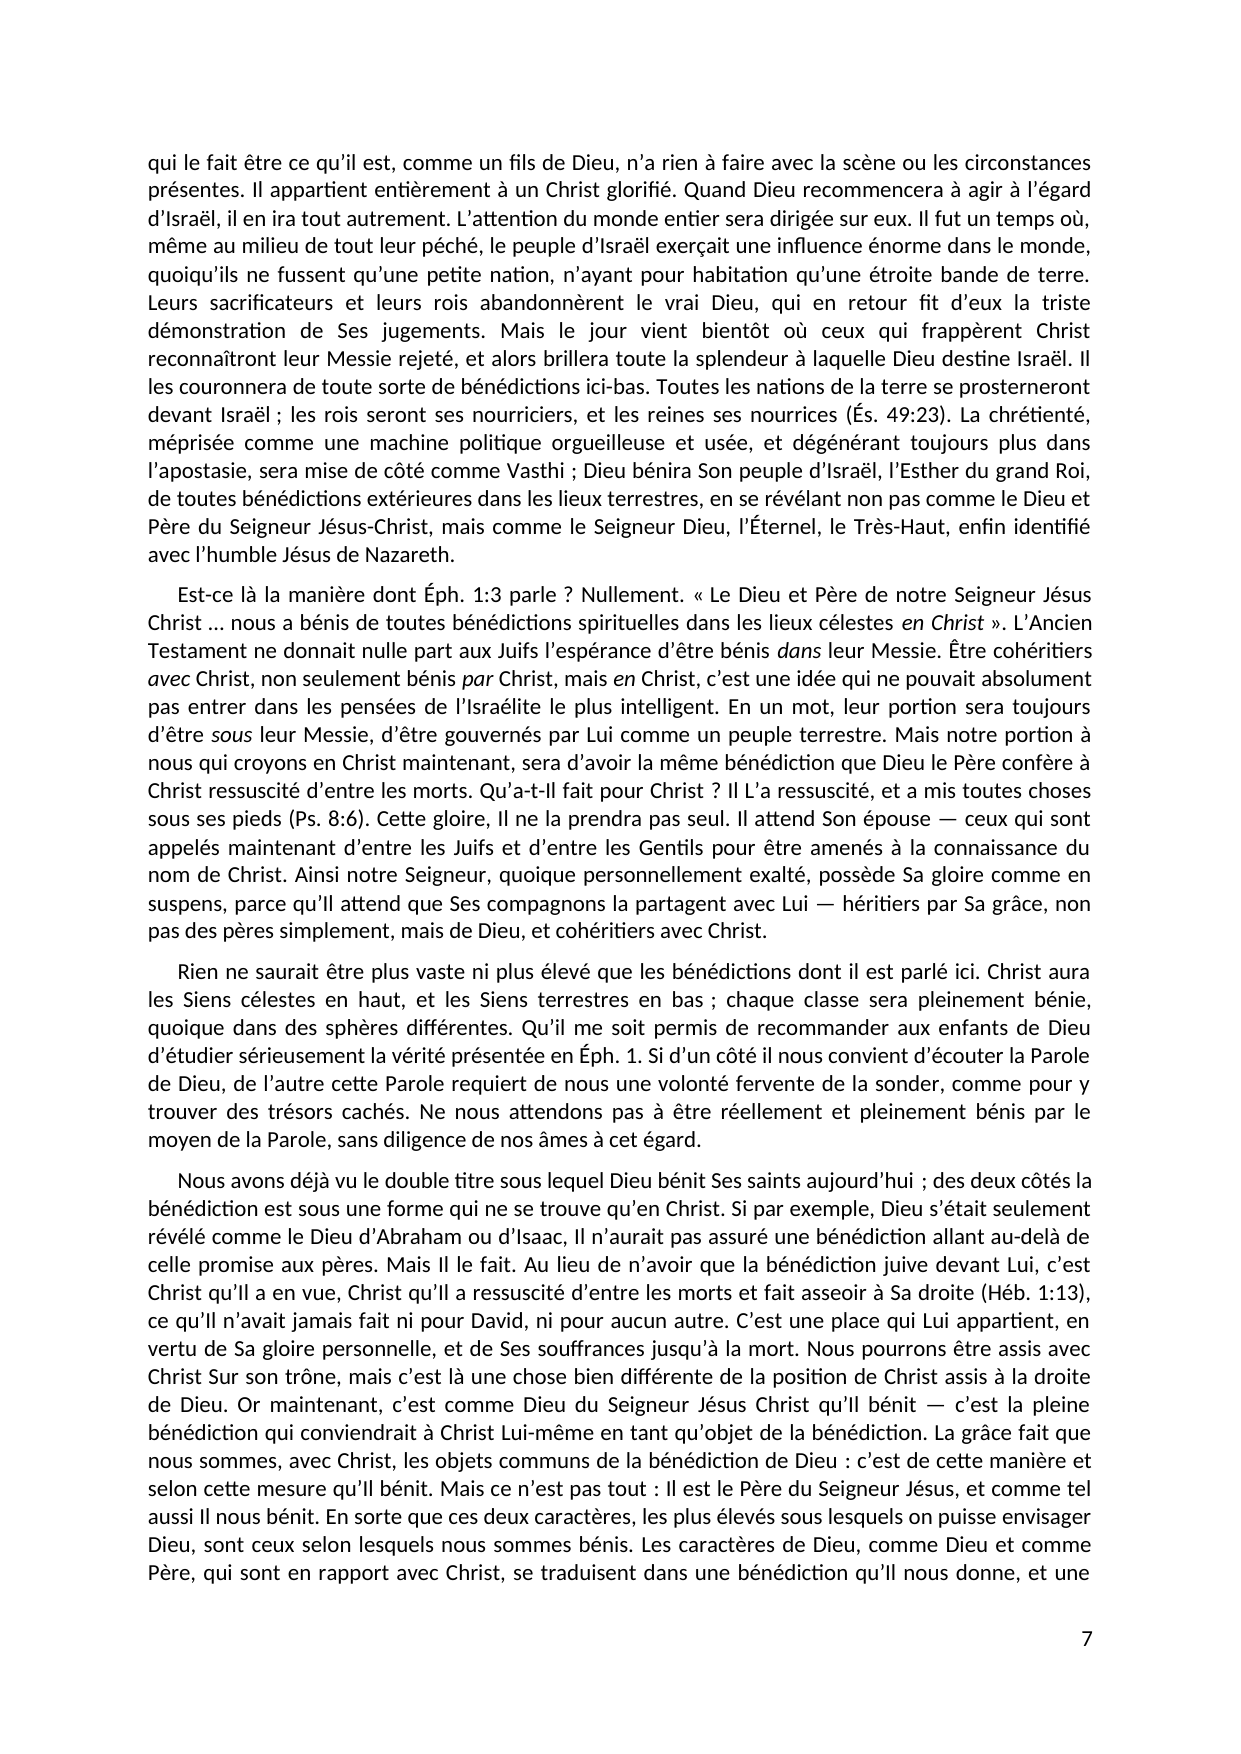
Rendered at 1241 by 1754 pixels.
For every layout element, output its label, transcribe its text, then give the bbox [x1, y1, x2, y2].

text Est-ce là la manière dont Éph. 1:3 parle ? Nullement. « Le Dieu et Père de notre Seigneur Jésus Christ … nous a bénis de toutes bénédictions spirituelles dans les lieux célestes en Christ ». L’Ancien Testament ne donnait nulle part aux Juifs l’espérance d’être bénis dans leur Messie. Être cohéritiers avec Christ, non seulement bénis par Christ, mais en Christ, c’est une idée qui ne pouvait absolument pas entrer dans les pensées de l’Israélite le plus intelligent. En un mot, leur portion sera toujours d’être sous leur Messie, d’être gouvernés par Lui comme un peuple terrestre. Mais notre portion à nous qui croyons en Christ maintenant, sera d’avoir la même bénédiction que Dieu le Père confère à Christ ressuscité d’entre les morts. Qu’a-t-Il fait pour Christ ? Il L’a ressuscité, et a mis toutes choses sous ses pieds (Ps. 8:6). Cette gloire, Il ne la prendra pas seul. Il attend Son épouse — ceux qui sont appelés maintenant d’entre les Juifs et d’entre les Gentils pour être amenés à la connaissance du nom de Christ. Ainsi notre Seigneur, quoique personnellement exalté, possède Sa gloire comme en suspens, parce qu’Il attend que Ses compagnons la partagent avec Lui — héritiers par Sa grâce, non pas des pères simplement, mais de Dieu, et cohéritiers avec Christ. [148, 580, 1093, 945]
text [148, 148, 1093, 568]
text Rien ne saurait être plus vaste ni plus élevé que les bénédictions dont il est parlé ici. Christ aura les Siens célestes en haut, et les Siens terrestres en bas ; chaque classe sera pleinement bénie, quoique dans des sphères différentes. Qu’il me soit permis de recommander aux enfants de Dieu d’étudier sérieusement la vérité présentée en Éph. 1. Si d’un côté il nous convient d’écouter la Parole de Dieu, de l’autre cette Parole requiert de nous une volonté fervente de la sonder, comme pour y trouver des trésors cachés. Ne nous attendons pas à être réellement et pleinement bénis par le moyen de la Parole, sans diligence de nos âmes à cet égard. [148, 957, 1093, 1153]
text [148, 1166, 1093, 1586]
